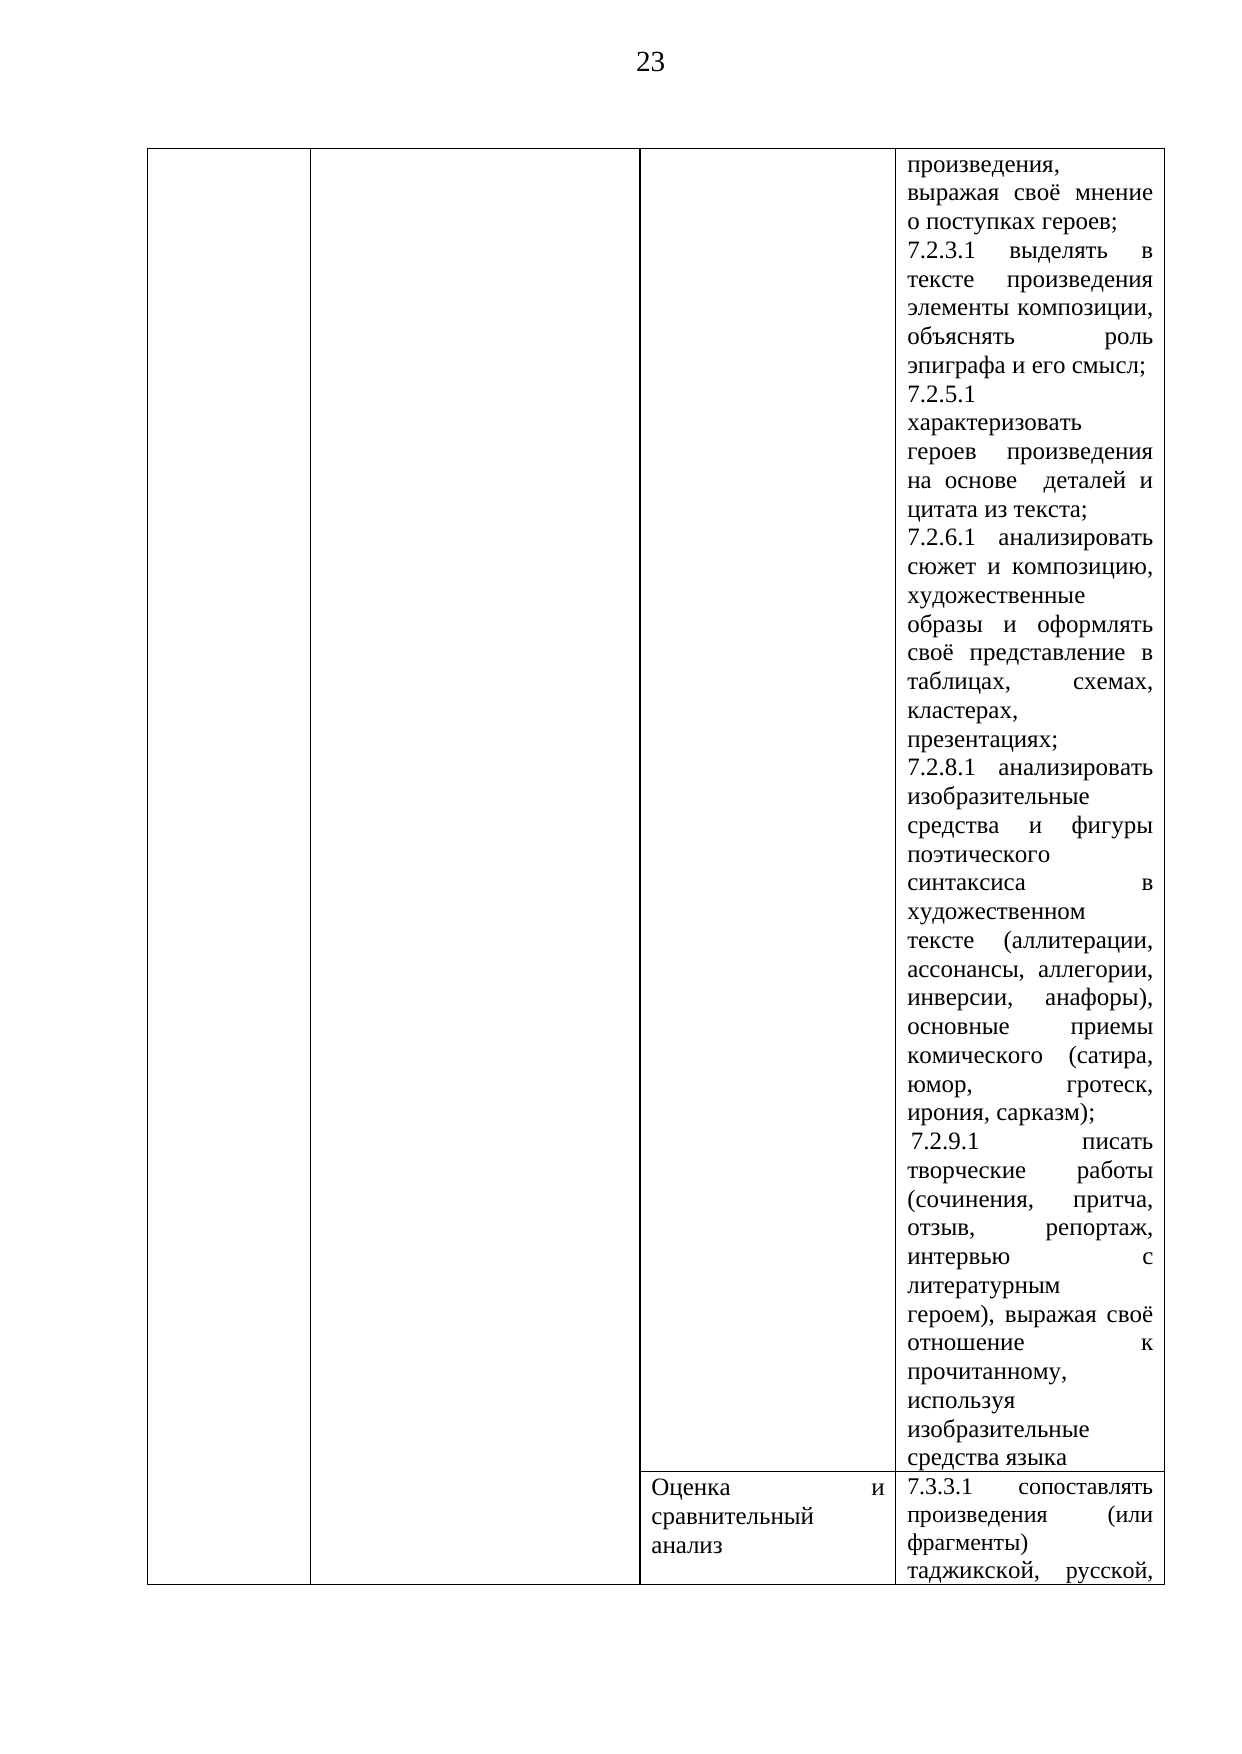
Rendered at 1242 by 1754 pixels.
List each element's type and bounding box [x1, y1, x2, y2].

table_cell [641, 149, 895, 1471]
table_cell [641, 1472, 895, 1584]
table_cell [896, 149, 1164, 1471]
table_cell [896, 1472, 1164, 1584]
